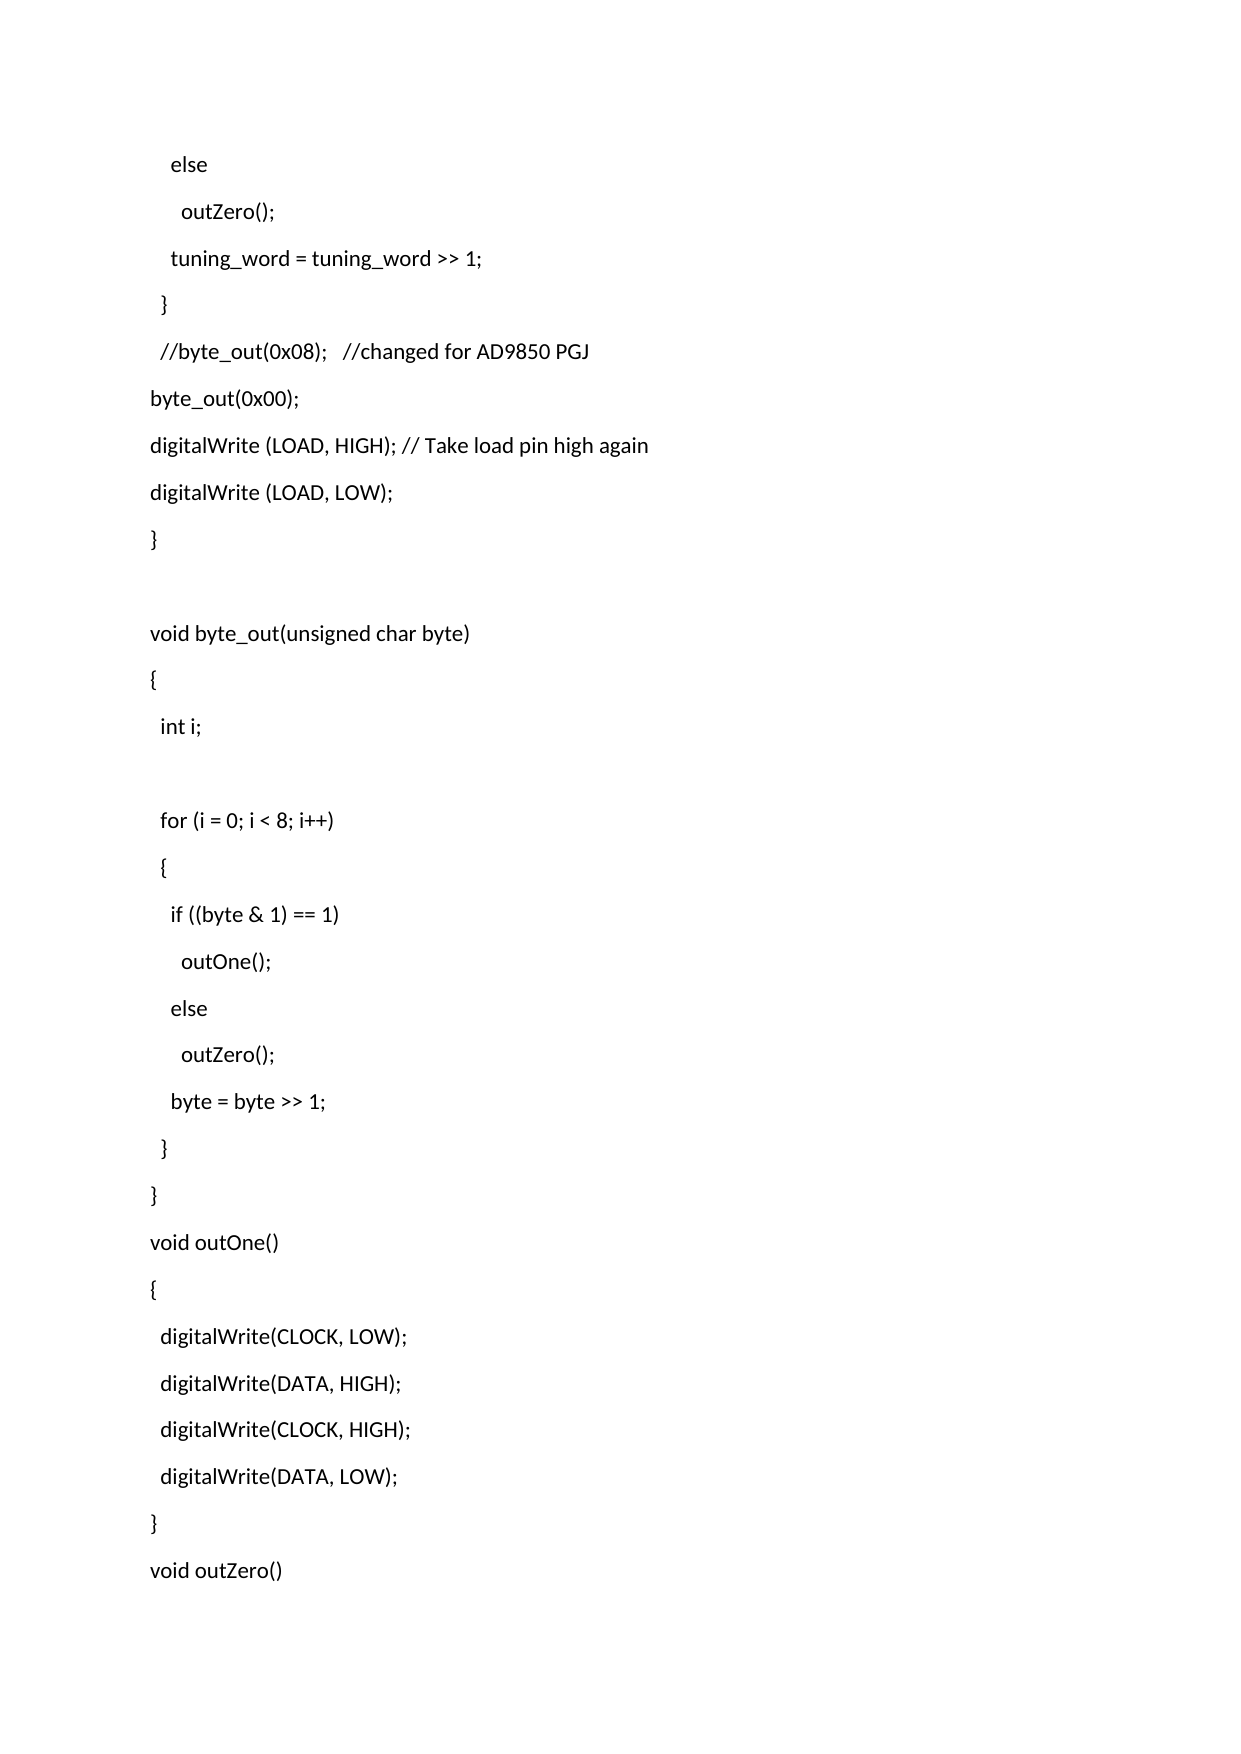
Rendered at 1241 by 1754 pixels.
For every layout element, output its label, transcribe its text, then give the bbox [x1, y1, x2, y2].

text } [150, 1134, 1090, 1162]
text outZero(); [150, 1041, 1090, 1069]
text digitalWrite(CLOCK, LOW); [150, 1322, 1090, 1350]
text outZero(); [150, 197, 1090, 225]
text else [150, 994, 1090, 1022]
text } [150, 525, 1090, 553]
text outOne(); [150, 947, 1090, 975]
text digitalWrite(DATA, LOW); [150, 1462, 1090, 1491]
text } [150, 1181, 1090, 1209]
text void byte_out(unsigned char byte) [150, 619, 1090, 647]
text for (i = 0; i < 8; i++) [150, 806, 1090, 834]
text { [150, 1275, 1090, 1303]
text digitalWrite(CLOCK, HIGH); [150, 1416, 1090, 1444]
text } [150, 291, 1090, 319]
text digitalWrite(DATA, HIGH); [150, 1369, 1090, 1397]
text void outOne() [150, 1228, 1090, 1256]
text { [150, 853, 1090, 881]
text digitalWrite (LOAD, HIGH); // Take load pin high again [150, 431, 1090, 459]
text //byte_out(0x08); //changed for AD9850 PGJ [150, 337, 1090, 366]
text byte_out(0x00); [150, 384, 1090, 412]
text void outZero() [150, 1556, 1090, 1584]
text else [150, 150, 1090, 178]
text tuning_word = tuning_word >> 1; [150, 244, 1090, 272]
text if ((byte & 1) == 1) [150, 900, 1090, 928]
text digitalWrite (LOAD, LOW); [150, 478, 1090, 506]
text { [150, 666, 1090, 694]
text byte = byte >> 1; [150, 1087, 1090, 1116]
text int i; [150, 712, 1090, 741]
text } [150, 1509, 1090, 1537]
